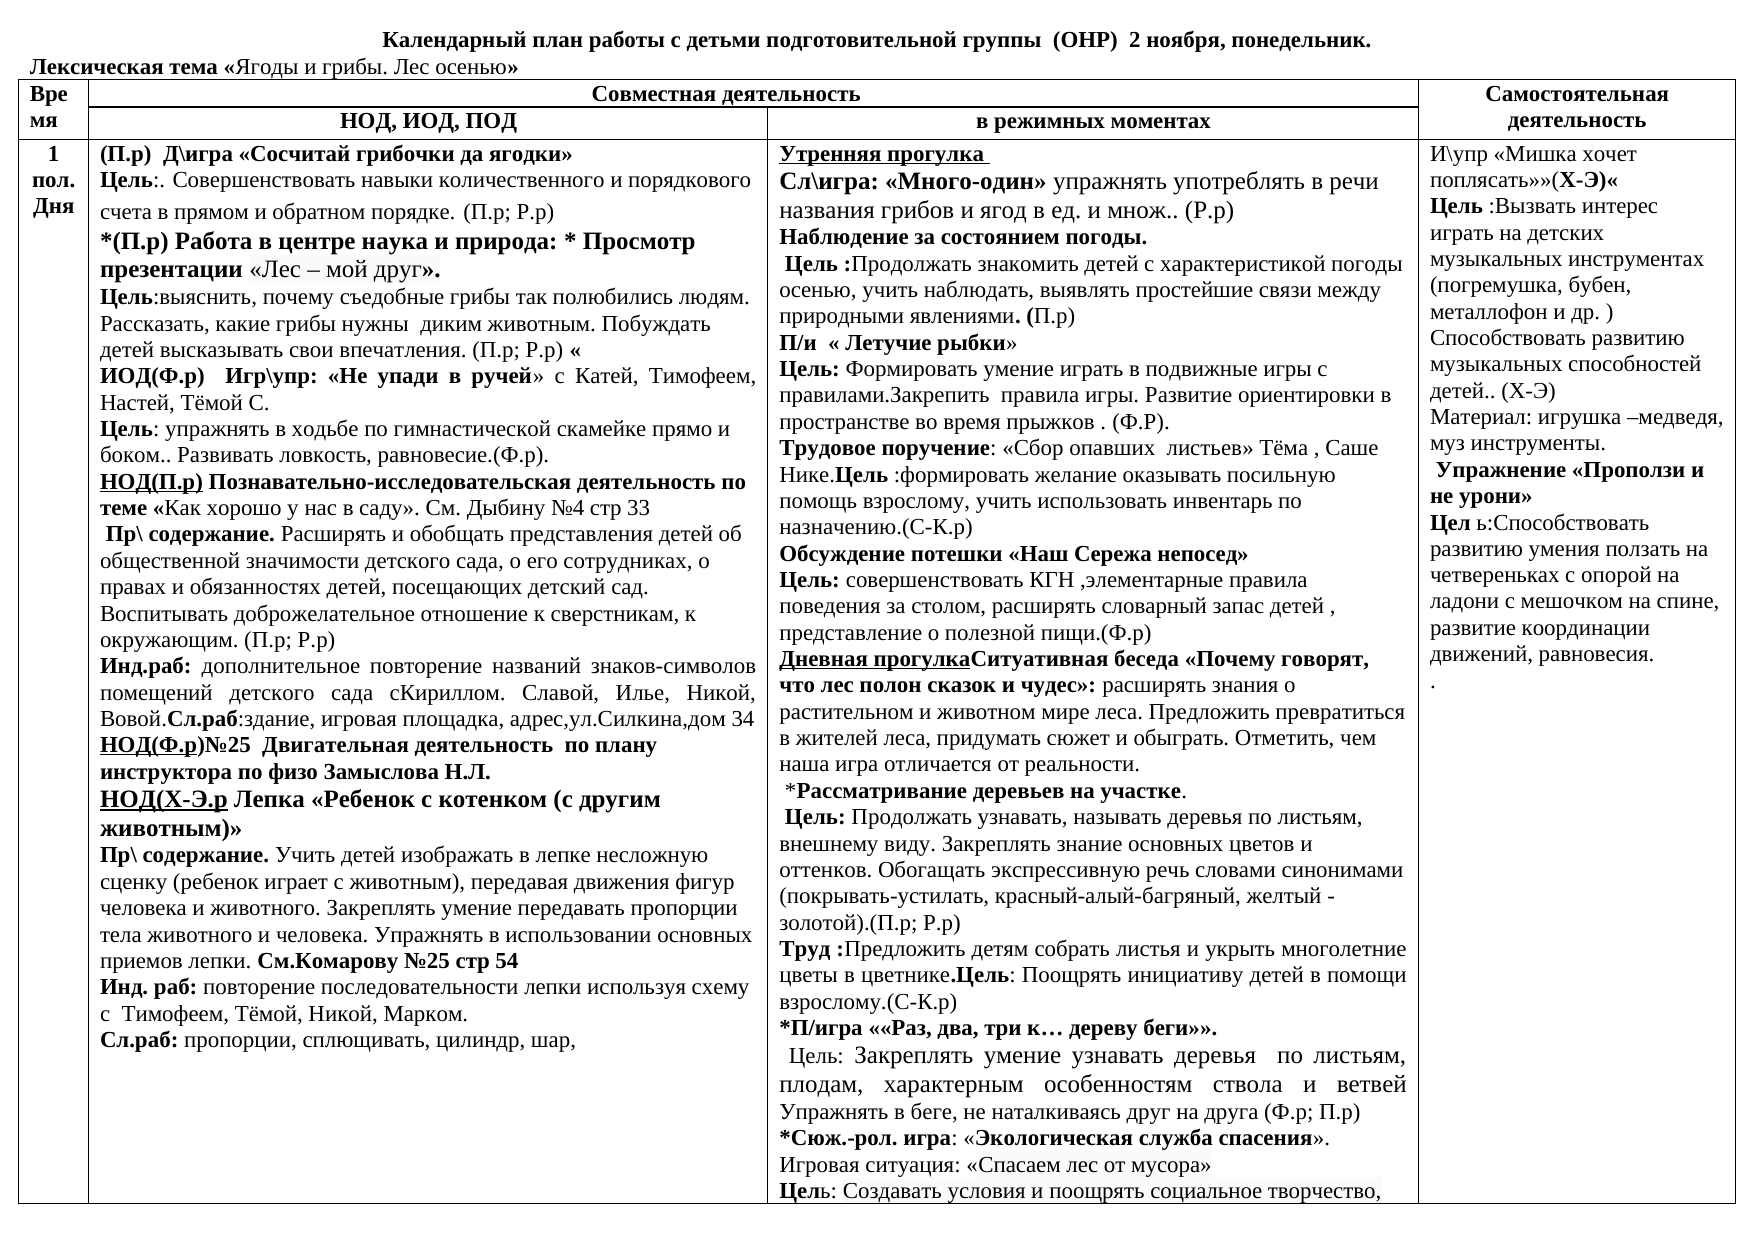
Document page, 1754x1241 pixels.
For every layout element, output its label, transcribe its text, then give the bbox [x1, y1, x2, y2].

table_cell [1419, 140, 1735, 1203]
table_cell в режимных моментах [768, 108, 1418, 138]
text Лексическая тема «Ягоды и грибы. Лес осенью» [29, 53, 1724, 79]
text Календарный план работы с детьми подготовительной группы (ОНР) 2 ноября, понедельник. [0, 26, 1724, 53]
table_header Совместная деятельность [89, 80, 1418, 106]
table_header Время [19, 80, 88, 138]
table_header Самостоятельная деятельность [1419, 80, 1735, 138]
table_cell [768, 140, 1418, 1203]
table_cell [89, 140, 767, 1203]
table_cell 1 пол. Дня Дет.инц [19, 140, 88, 1203]
table_cell НОД, ИОД, ПОД [89, 108, 767, 138]
